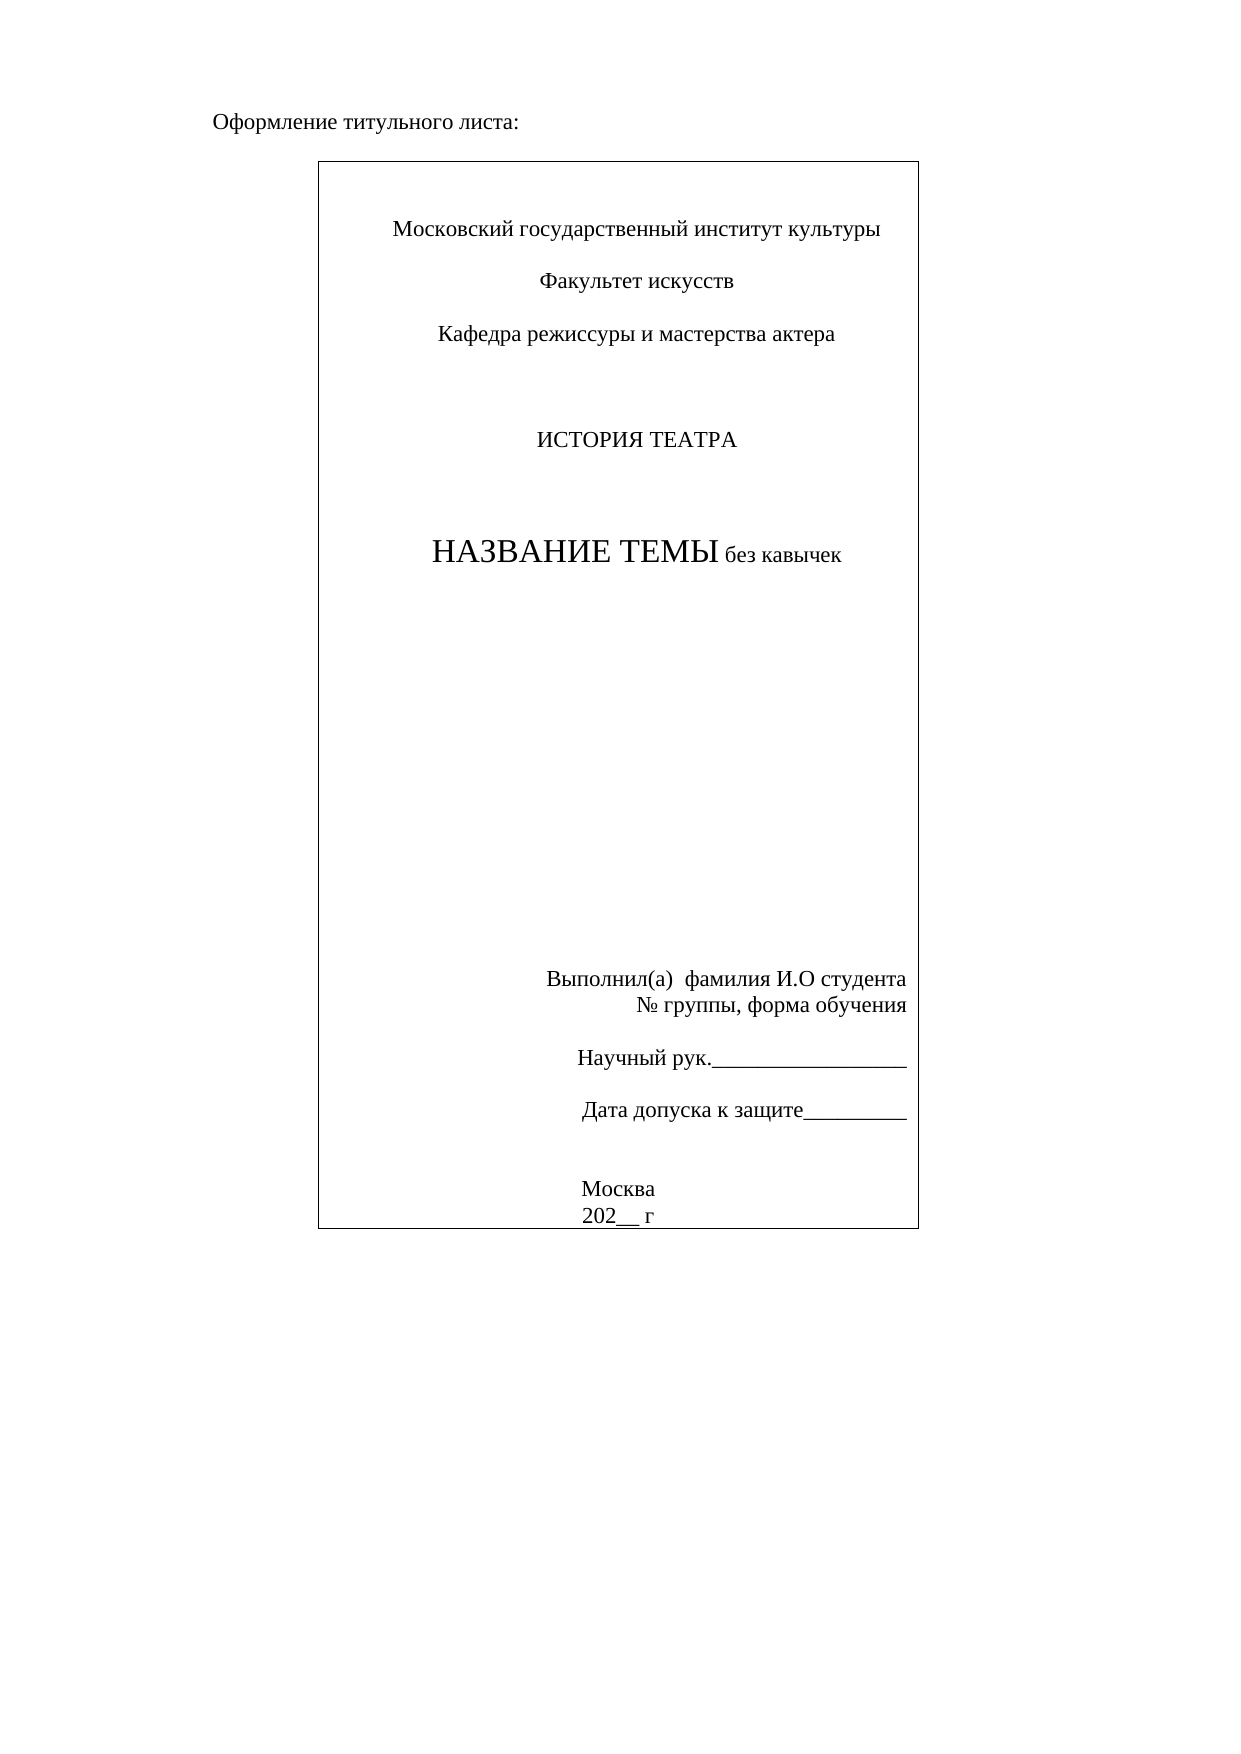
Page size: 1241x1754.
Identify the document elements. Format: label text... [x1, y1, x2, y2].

table_header Московский государственный институт культуры Факультет искусств Кафедра режиссуры и мастерства актера ИСТОРИЯ ТЕАТРА НАЗВАНИЕ ТЕМЫ без кавычек Выполнил(а) фамилия И.О студента № группы, форма обучения Научный рук._________________ Дата допуска к защите_________ Москва 202__ г [319, 162, 918, 1228]
text Оформление титульного листа: [175, 108, 1148, 135]
